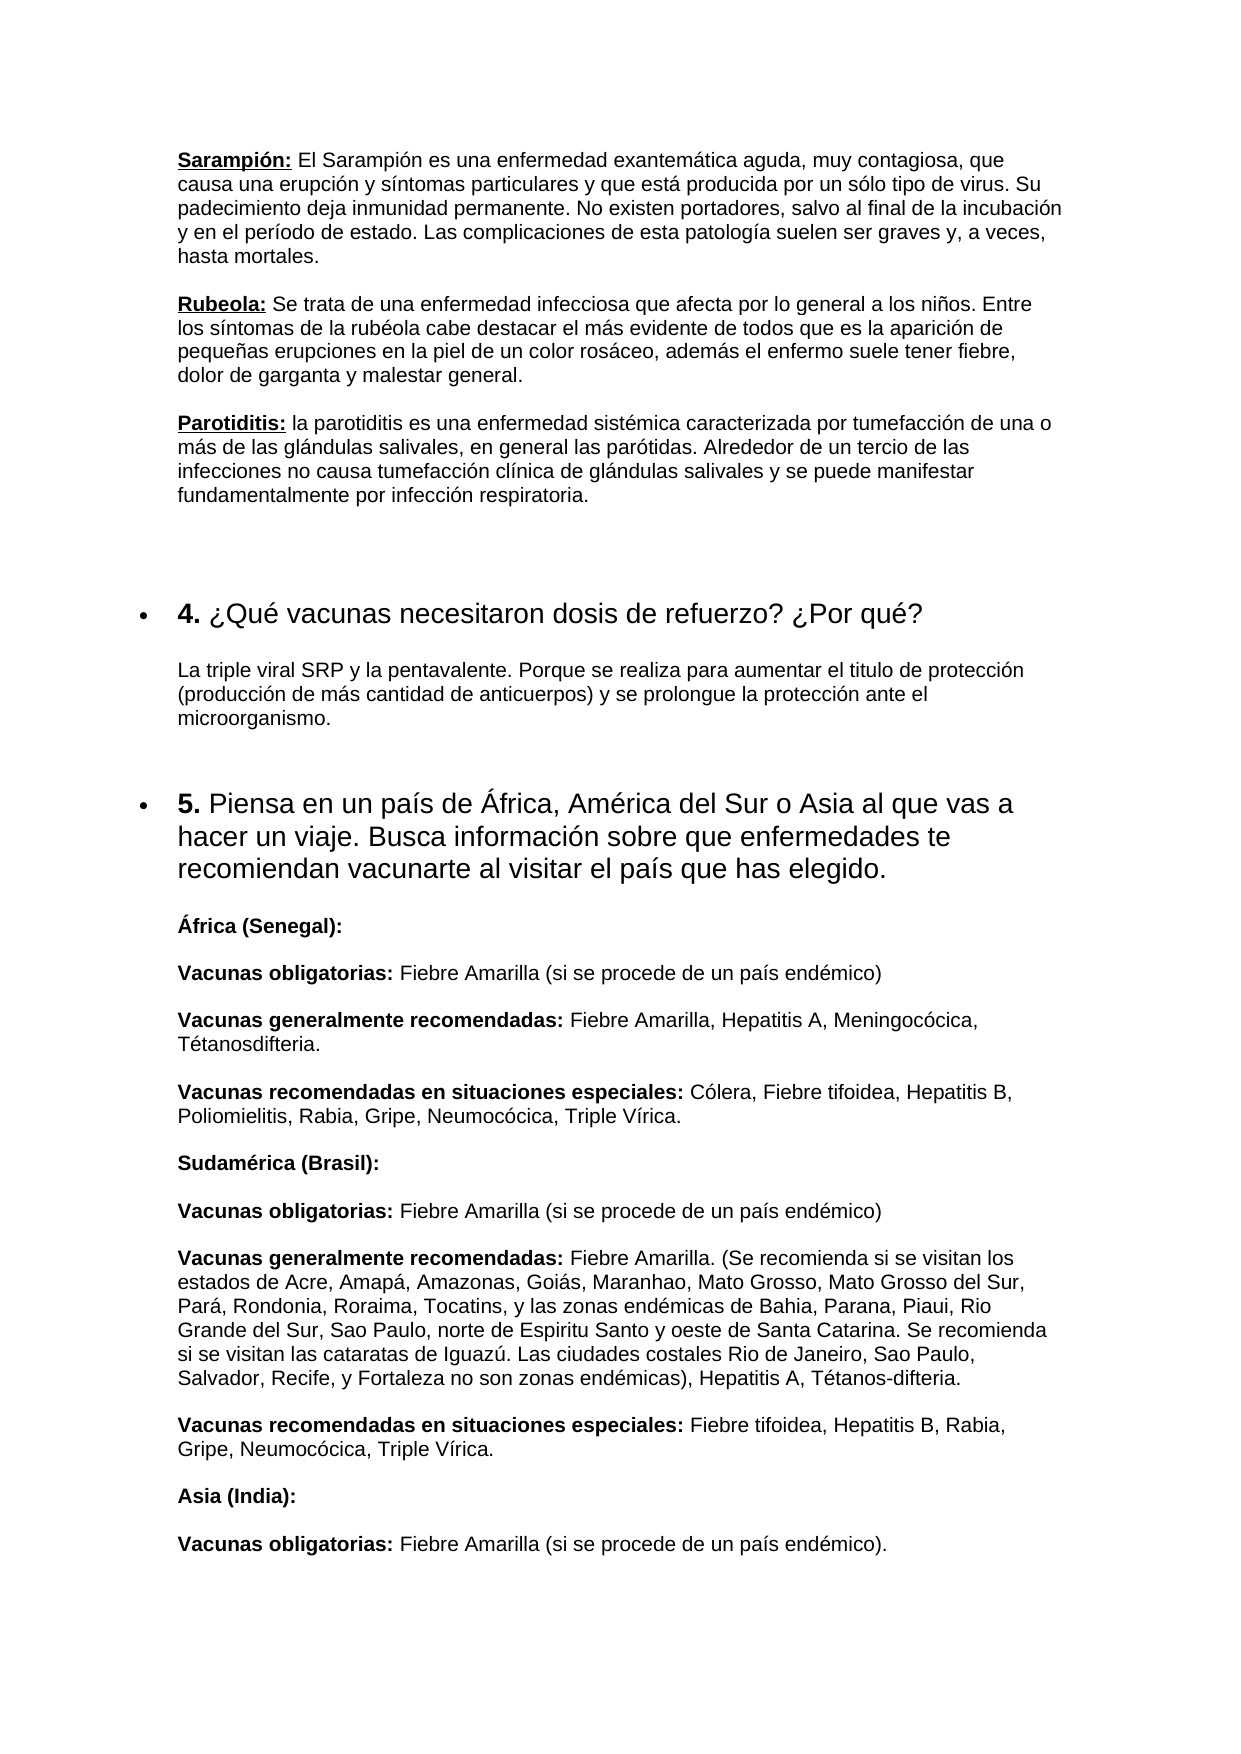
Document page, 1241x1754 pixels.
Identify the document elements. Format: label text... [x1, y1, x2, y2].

text Vacunas recomendadas en situaciones especiales: Fiebre tifoidea, Hepatitis B, Rabia, Gripe, Neumocócica, Triple Vírica. [177, 1413, 1063, 1461]
text Rubeola: Se trata de una enfermedad infecciosa que afecta por lo general a los niños. Entre los síntomas de la rubéola cabe destacar el más evidente de todos que es la aparición de pequeñas erupciones en la piel de un color rosáceo, además el enfermo suele tener fiebre, dolor de garganta y malestar general. [523, 291, 1063, 387]
text África (Senegal): [177, 913, 1063, 937]
text Sudamérica (Brasil): [177, 1151, 1063, 1175]
text Sarampión: El Sarampión es una enfermedad exantemática aguda, muy contagiosa, que causa una erupción y síntomas particulares y que está producida por un sólo tipo de virus. Su padecimiento deja inmunidad permanente. No existen portadores, salvo al final de la incubación y en el período de estado. Las complicaciones de esta patología suelen ser graves y, a veces, hasta mortales. [177, 219, 1063, 267]
text Vacunas generalmente recomendadas: Fiebre Amarilla. (Se recomienda si se visitan los estados de Acre, Amapá, Amazonas, Goiás, Maranhao, Mato Grosso, Mato Grosso del Sur, Pará, Rondonia, Roraima, Tocatins, y las zonas endémicas de Bahia, Parana, Piaui, Rio Grande del Sur, Sao Paulo, norte de Espiritu Santo y oeste de Santa Catarina. Se recomienda si se visitan las cataratas de Iguazú. Las ciudades costales Rio de Janeiro, Sao Paulo, Salvador, Recife, y Fortaleza no son zonas endémicas), Hepatitis A, Tétanos-difteria. [177, 1246, 1063, 1389]
text Vacunas generalmente recomendadas: Fiebre Amarilla, Hepatitis A, Meningocócica, Tétanosdifteria. [177, 1008, 1063, 1056]
text La triple viral SRP y la pentavalente. Porque se realiza para aumentar el titulo de protección (producción de más cantidad de anticuerpos) y se prolongue la protección ante el microorganismo. [177, 658, 1063, 758]
text Vacunas obligatorias: Fiebre Amarilla (si se procede de un país endémico) [177, 1198, 1063, 1222]
text Parotiditis: la parotiditis es una enfermedad sistémica caracterizada por tumefacción de una o más de las glándulas salivales, en general las parótidas. Alrededor de un tercio de las infecciones no causa tumefacción clínica de glándulas salivales y se puede manifestar fundamentalmente por infección respiratoria. [589, 411, 1063, 507]
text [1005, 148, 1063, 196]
list 5. Piensa en un país de África, América del Sur o Asia al que vas a hacer un viaje. Busca información sobre que enfermedades te recomiendan vacunarte al visitar el país que has elegido. [140, 787, 1063, 884]
list 4. ¿Qué vacunas necesitaron dosis de refuerzo? ¿Por qué? [140, 597, 1063, 629]
text Vacunas obligatorias: Fiebre Amarilla (si se procede de un país endémico). [177, 1532, 1063, 1556]
text Vacunas obligatorias: Fiebre Amarilla (si se procede de un país endémico) [177, 961, 1063, 985]
text Vacunas recomendadas en situaciones especiales: Cólera, Fiebre tifoidea, Hepatitis B, Poliomielitis, Rabia, Gripe, Neumocócica, Triple Vírica. [177, 1080, 1063, 1128]
text Asia (India): [177, 1484, 1063, 1508]
